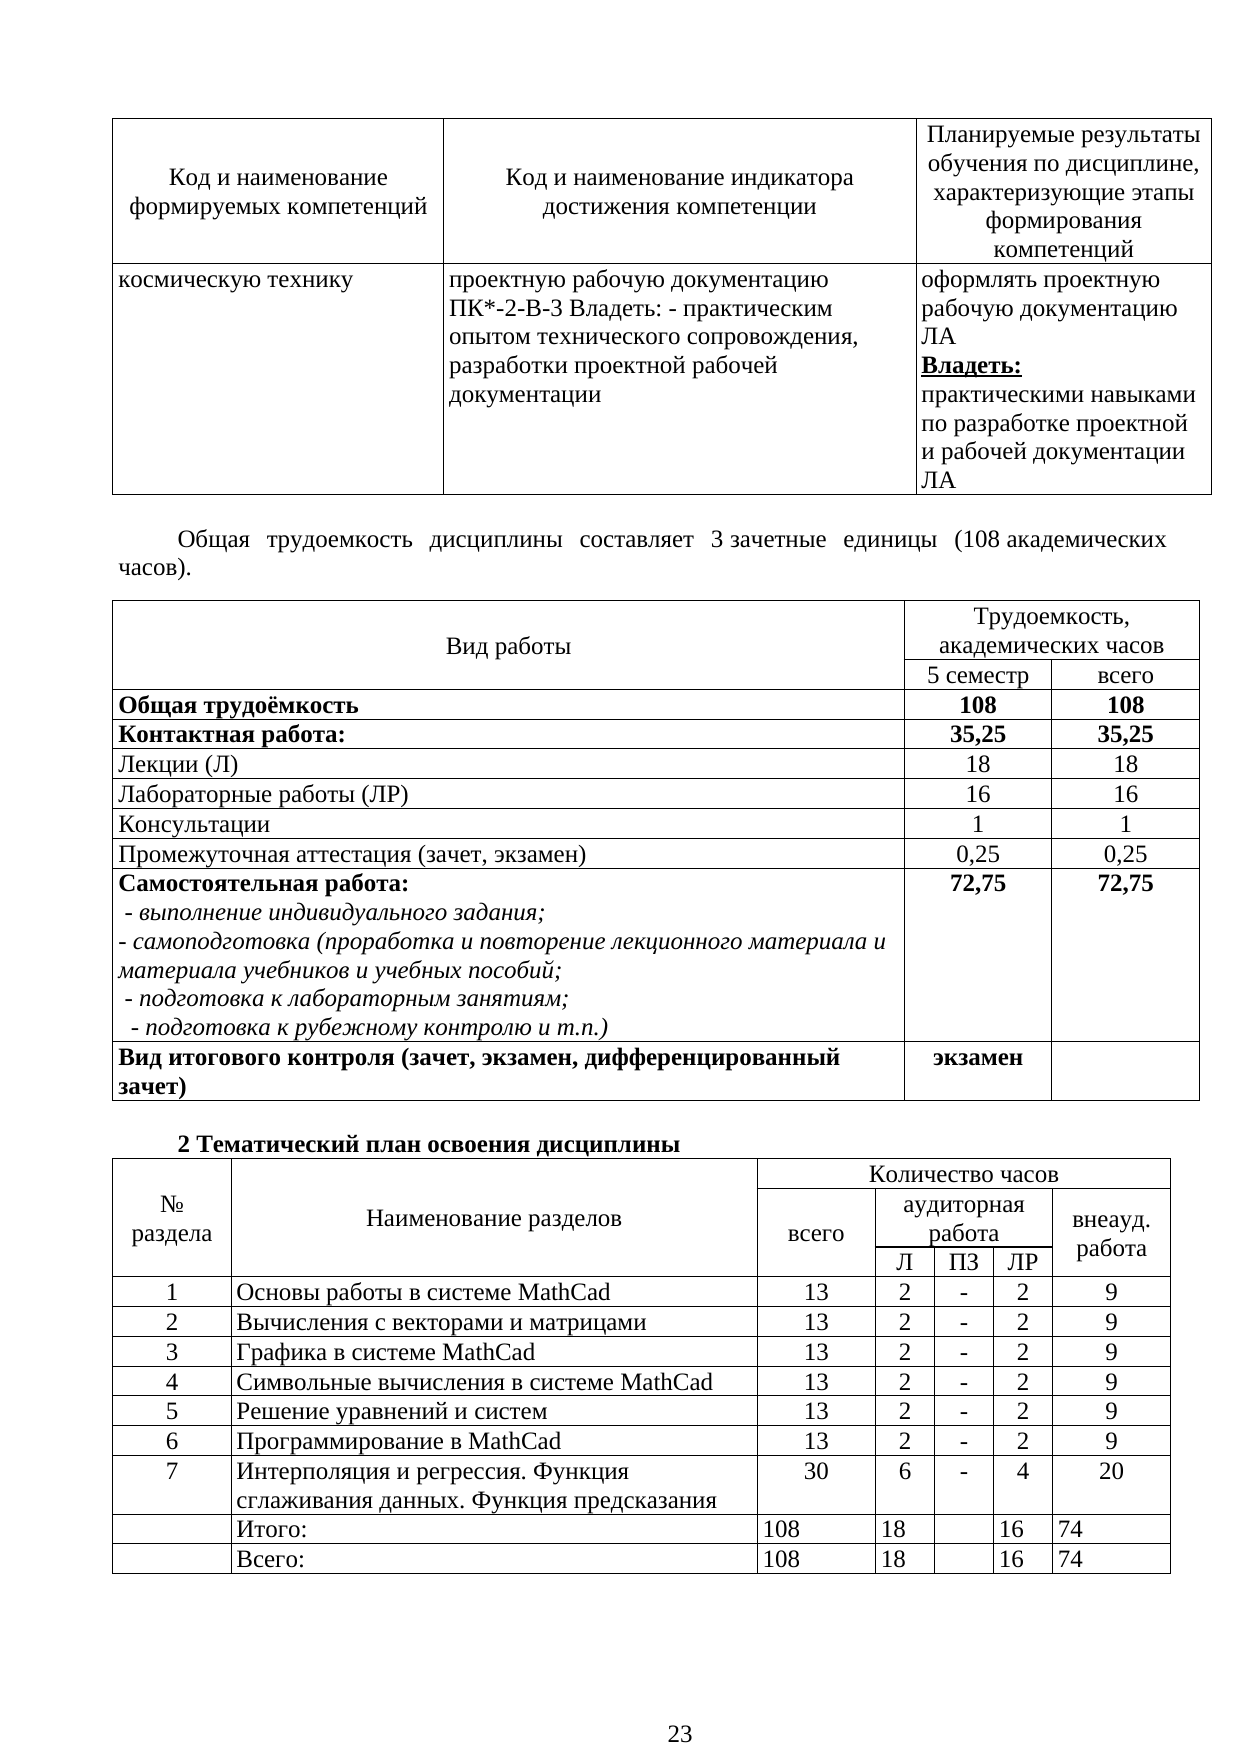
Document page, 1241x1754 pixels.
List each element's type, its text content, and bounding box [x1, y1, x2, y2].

table_cell - [935, 1337, 993, 1366]
table_cell 13 [758, 1396, 875, 1425]
table_cell Решение уравнений и систем [232, 1396, 757, 1425]
table_cell экзамен [905, 1042, 1051, 1099]
text Общая трудоемкость дисциплины составляет 3 зачетные единицы (108 академических часов). [118, 524, 1167, 581]
table_cell Общая трудоёмкость [113, 690, 904, 718]
table_cell 30 [758, 1456, 875, 1513]
table_cell [113, 1544, 231, 1573]
table_cell [1052, 1042, 1199, 1099]
table_cell 5 [113, 1396, 231, 1425]
table_cell 4 [994, 1456, 1052, 1513]
table_cell 16 [905, 779, 1051, 808]
table_cell - [935, 1277, 993, 1306]
table_cell 7 [113, 1456, 231, 1513]
table_cell Вид итогового контроля (зачет, экзамен, дифференцированный зачет) [113, 1042, 904, 1099]
table_cell 18 [876, 1544, 934, 1573]
table_cell 13 [758, 1307, 875, 1336]
table_cell - [935, 1426, 993, 1455]
table_cell 4 [113, 1367, 231, 1395]
table_cell 3 [113, 1337, 231, 1366]
table_cell 2 [876, 1426, 934, 1455]
table_cell 6 [876, 1456, 934, 1513]
table_header № раздела [113, 1159, 231, 1276]
table_cell 35,25 [1052, 720, 1199, 748]
table_cell 6 [113, 1426, 231, 1455]
table_cell 2 [994, 1337, 1052, 1366]
table_cell 108 [1052, 690, 1199, 718]
table_cell 9 [1053, 1337, 1170, 1366]
table_cell 72,75 [1052, 869, 1199, 897]
table_header Трудоемкость, академических часов [905, 601, 1199, 659]
table_cell - [935, 1307, 993, 1336]
table_cell 16 [1052, 779, 1199, 808]
table_cell 2 [994, 1396, 1052, 1425]
table_cell - [935, 1367, 993, 1395]
table_cell 2 [876, 1277, 934, 1306]
table_cell [113, 1515, 231, 1543]
table_cell 108 [905, 690, 1051, 718]
table_header Вид работы [113, 601, 904, 689]
table_cell 108 [758, 1515, 875, 1543]
table_cell [1052, 897, 1199, 1041]
table_header Код и наименование индикатора достижения компетенции [444, 119, 916, 263]
text 2 Тематический план освоения дисциплины [118, 1129, 1167, 1158]
table_cell ЛР [994, 1248, 1052, 1276]
table_cell 5 семестр [905, 660, 1051, 689]
table_header Наименование разделов [232, 1159, 757, 1276]
table_cell внеауд. работа [1053, 1189, 1170, 1276]
table_header Количество часов [758, 1159, 1170, 1188]
table_cell 2 [113, 1307, 231, 1336]
table_cell всего [758, 1189, 875, 1276]
table_cell 9 [1053, 1307, 1170, 1336]
table_cell 74 [1053, 1515, 1170, 1543]
table_cell ПК*-2 Способен осуществлять техническое сопровождение разработки проектной и рабочей документации на ракетно-космическую технику [113, 264, 443, 494]
table_cell Графика в системе MathCad [232, 1337, 757, 1366]
table_cell 2 [876, 1367, 934, 1395]
table_cell всего [1052, 660, 1199, 689]
table_cell 18 [1052, 749, 1199, 778]
table_cell 9 [1053, 1367, 1170, 1395]
table_cell Символьные вычисления в системе MathCad [232, 1367, 757, 1395]
table_cell 2 [994, 1367, 1052, 1395]
table_cell 2 [876, 1337, 934, 1366]
table_cell Программирование в MathCad [232, 1426, 757, 1455]
table_cell - [935, 1456, 993, 1513]
table_cell [905, 897, 1051, 1041]
table_cell 18 [876, 1515, 934, 1543]
table_cell 16 [994, 1515, 1052, 1543]
table_cell Консультации [113, 809, 904, 838]
table_cell 2 [876, 1307, 934, 1336]
table_cell аудиторная работа [876, 1189, 1052, 1246]
table_cell Самостоятельная работа: [113, 869, 904, 897]
table_header Код и наименование формируемых компетенций [113, 119, 443, 263]
table_cell 16 [994, 1544, 1052, 1573]
table_cell 9 [1053, 1396, 1170, 1425]
table_cell Промежуточная аттестация (зачет, экзамен) [113, 839, 904, 867]
table_cell Всего: [232, 1544, 757, 1573]
table_cell 2 [994, 1426, 1052, 1455]
table_cell 1 [113, 1277, 231, 1306]
table_cell Л [876, 1248, 934, 1276]
table_cell 72,75 [905, 869, 1051, 897]
table_cell - выполнение индивидуального задания; - самоподготовка (проработка и повторение лекционного материала и материала учебников и учебных пособий; - подготовка к лабораторным занятиям; - подготовка к рубежному контролю и т.п.) [113, 897, 904, 1041]
table_cell 9 [1053, 1426, 1170, 1455]
table_cell Вычисления с векторами и матрицами [232, 1307, 757, 1336]
table_cell 74 [1053, 1544, 1170, 1573]
table_cell 18 [905, 749, 1051, 778]
table_cell 2 [994, 1277, 1052, 1306]
table_cell 13 [758, 1277, 875, 1306]
table_cell 13 [758, 1426, 875, 1455]
table_cell 0,25 [905, 839, 1051, 867]
table_cell 35,25 [905, 720, 1051, 748]
table_cell Основы работы в системе MathCad [232, 1277, 757, 1306]
table_cell [935, 1544, 993, 1573]
table_cell ПЗ [935, 1248, 993, 1276]
table_cell 13 [758, 1367, 875, 1395]
table_cell Интерполяция и регрессия. Функция сглаживания данных. Функция предсказания [232, 1456, 757, 1513]
table_cell 20 [1053, 1456, 1170, 1513]
table_cell Контактная работа: [113, 720, 904, 748]
table_cell - [935, 1396, 993, 1425]
table_cell 2 [876, 1396, 934, 1425]
table_cell 108 [758, 1544, 875, 1573]
table_cell 1 [905, 809, 1051, 838]
table_header Планируемые результаты обучения по дисциплине, характеризующие этапы формирования компетенций [917, 119, 1211, 263]
table_cell Итого: [232, 1515, 757, 1543]
table_cell Лабораторные работы (ЛР) [113, 779, 904, 808]
table_cell 9 [1053, 1277, 1170, 1306]
table_cell 0,25 [1052, 839, 1199, 867]
table_cell [935, 1515, 993, 1543]
table_cell Лекции (Л) [113, 749, 904, 778]
table_cell 13 [758, 1337, 875, 1366]
table_cell 1 [1052, 809, 1199, 838]
table_cell 2 [994, 1307, 1052, 1336]
